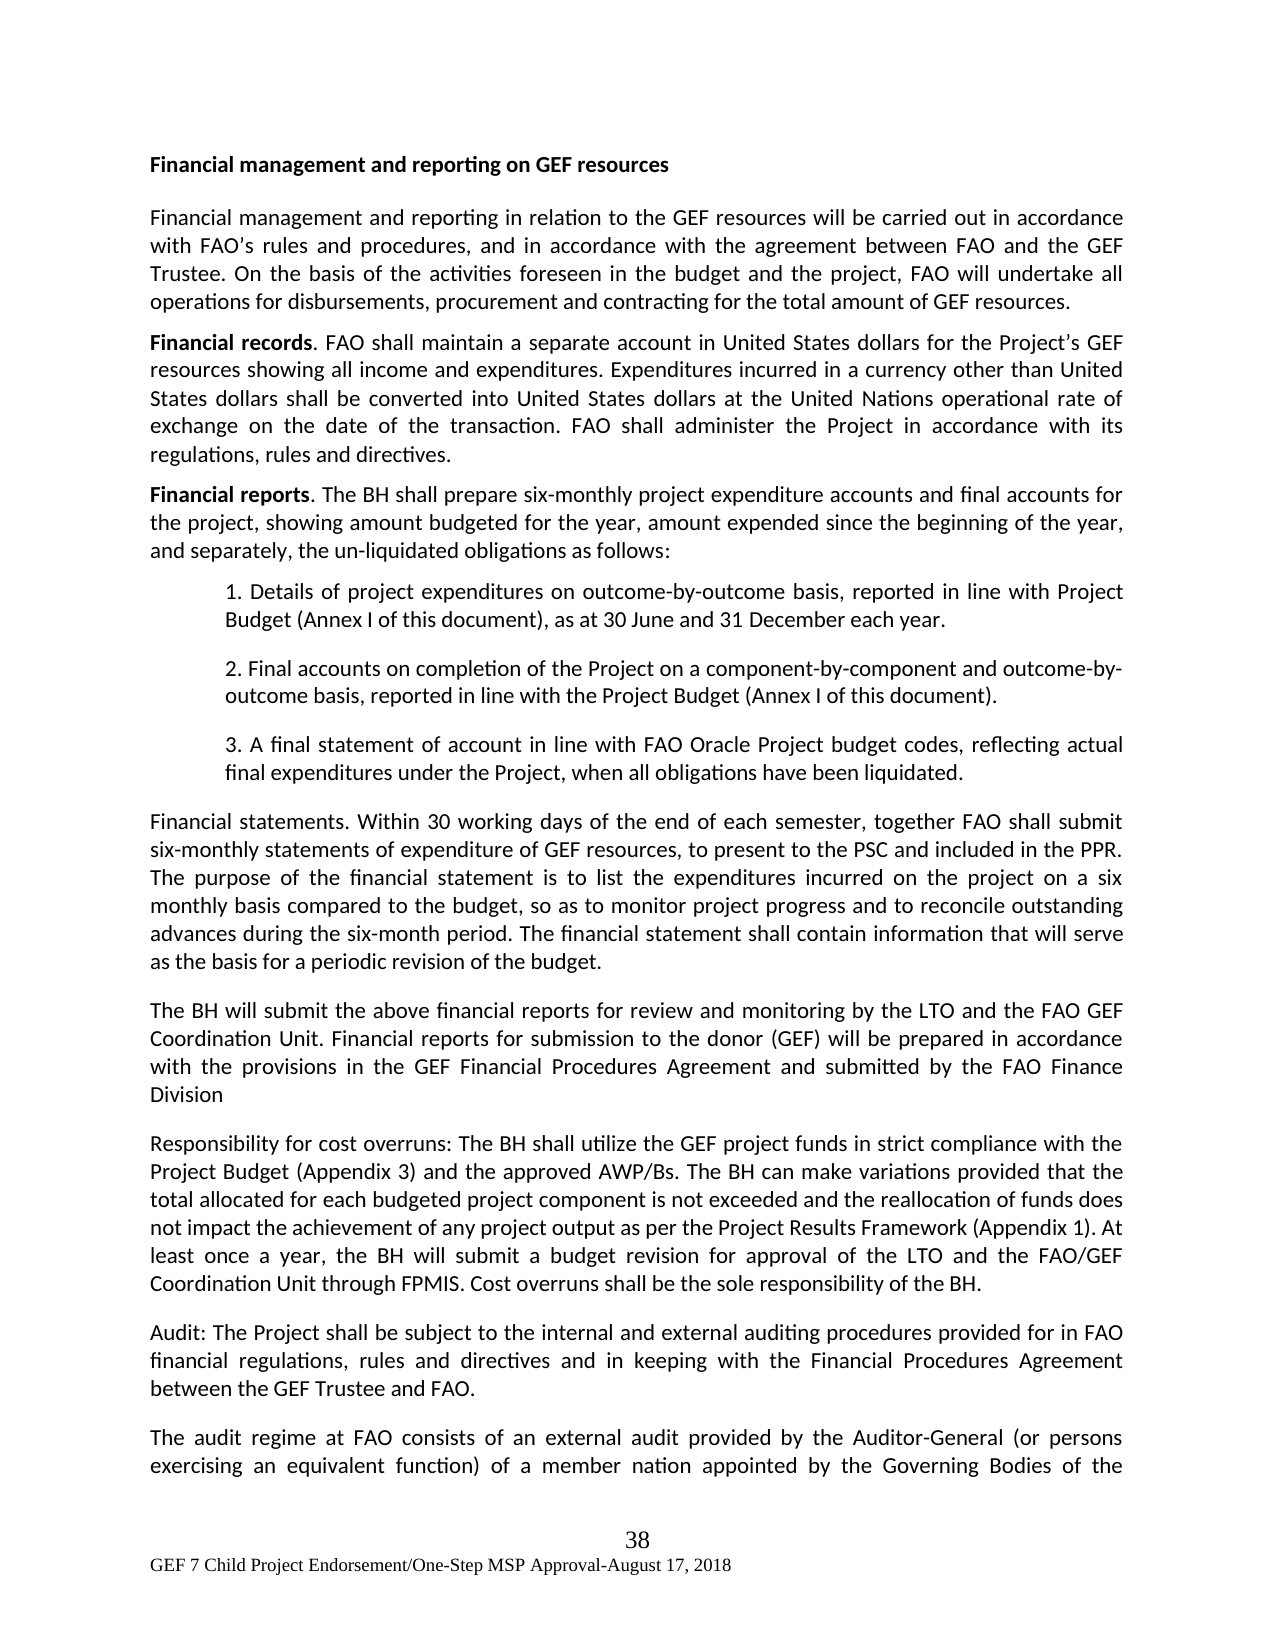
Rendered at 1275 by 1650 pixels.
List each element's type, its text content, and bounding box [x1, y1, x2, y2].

text Financial management and reporting on GEF resources [150, 150, 1125, 178]
list Financial reports. The BH shall prepare six-monthly project expenditure accounts and final accounts for the project, showing amount budgeted for the year, amount expended since the beginning of the year, and separately, the un-liquidated obligations as follows: [150, 480, 1125, 564]
list Financial management and reporting in relation to the GEF resources will be carried out in accordance with FAO’s rules and procedures, and in accordance with the agreement between FAO and the GEF Trustee. On the basis of the activities foreseen in the budget and the project, FAO will undertake all operations for disbursements, procurement and contracting for the total amount of GEF resources. [150, 203, 1125, 315]
text 3. A final statement of account in line with FAO Oracle Project budget codes, reflecting actual final expenditures under the Project, when all obligations have been liquidated. [225, 731, 1125, 787]
text 2. Final accounts on completion of the Project on a component-by-component and outcome-by-outcome basis, reported in line with the Project Budget (Annex I of this document). [225, 654, 1125, 710]
text Responsibility for cost overruns: The BH shall utilize the GEF project funds in strict compliance with the Project Budget (Appendix 3) and the approved AWP/Bs. The BH can make variations provided that the total allocated for each budgeted project component is not exceeded and the reallocation of funds does not impact the achievement of any project output as per the Project Results Framework (Appendix 1). At least once a year, the BH will submit a budget revision for approval of the LTO and the FAO/GEF Coordination Unit through FPMIS. Cost overruns shall be the sole responsibility of the BH. [150, 1129, 1125, 1297]
text 1. Details of project expenditures on outcome-by-outcome basis, reported in line with Project Budget (Annex I of this document), as at 30 June and 31 December each year. [225, 577, 1125, 633]
list Financial records. FAO shall maintain a separate account in United States dollars for the Project’s GEF resources showing all income and expenditures. Expenditures incurred in a currency other than United States dollars shall be converted into United States dollars at the United Nations operational rate of exchange on the date of the transaction. FAO shall administer the Project in accordance with its regulations, rules and directives. [150, 328, 1125, 468]
text Audit: The Project shall be subject to the internal and external auditing procedures provided for in FAO financial regulations, rules and directives and in keeping with the Financial Procedures Agreement between the GEF Trustee and FAO. [150, 1318, 1125, 1402]
text Financial statements. Within 30 working days of the end of each semester, together FAO shall submit six-monthly statements of expenditure of GEF resources, to present to the PSC and included in the PPR. The purpose of the financial statement is to list the expenditures incurred on the project on a six monthly basis compared to the budget, so as to monitor project progress and to reconcile outstanding advances during the six-month period. The financial statement shall contain information that will serve as the basis for a periodic revision of the budget. [150, 807, 1125, 976]
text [150, 1423, 1125, 1479]
text The BH will submit the above financial reports for review and monitoring by the LTO and the FAO GEF Coordination Unit. Financial reports for submission to the donor (GEF) will be prepared in accordance with the provisions in the GEF Financial Procedures Agreement and submitted by the FAO Finance Division [150, 996, 1125, 1108]
